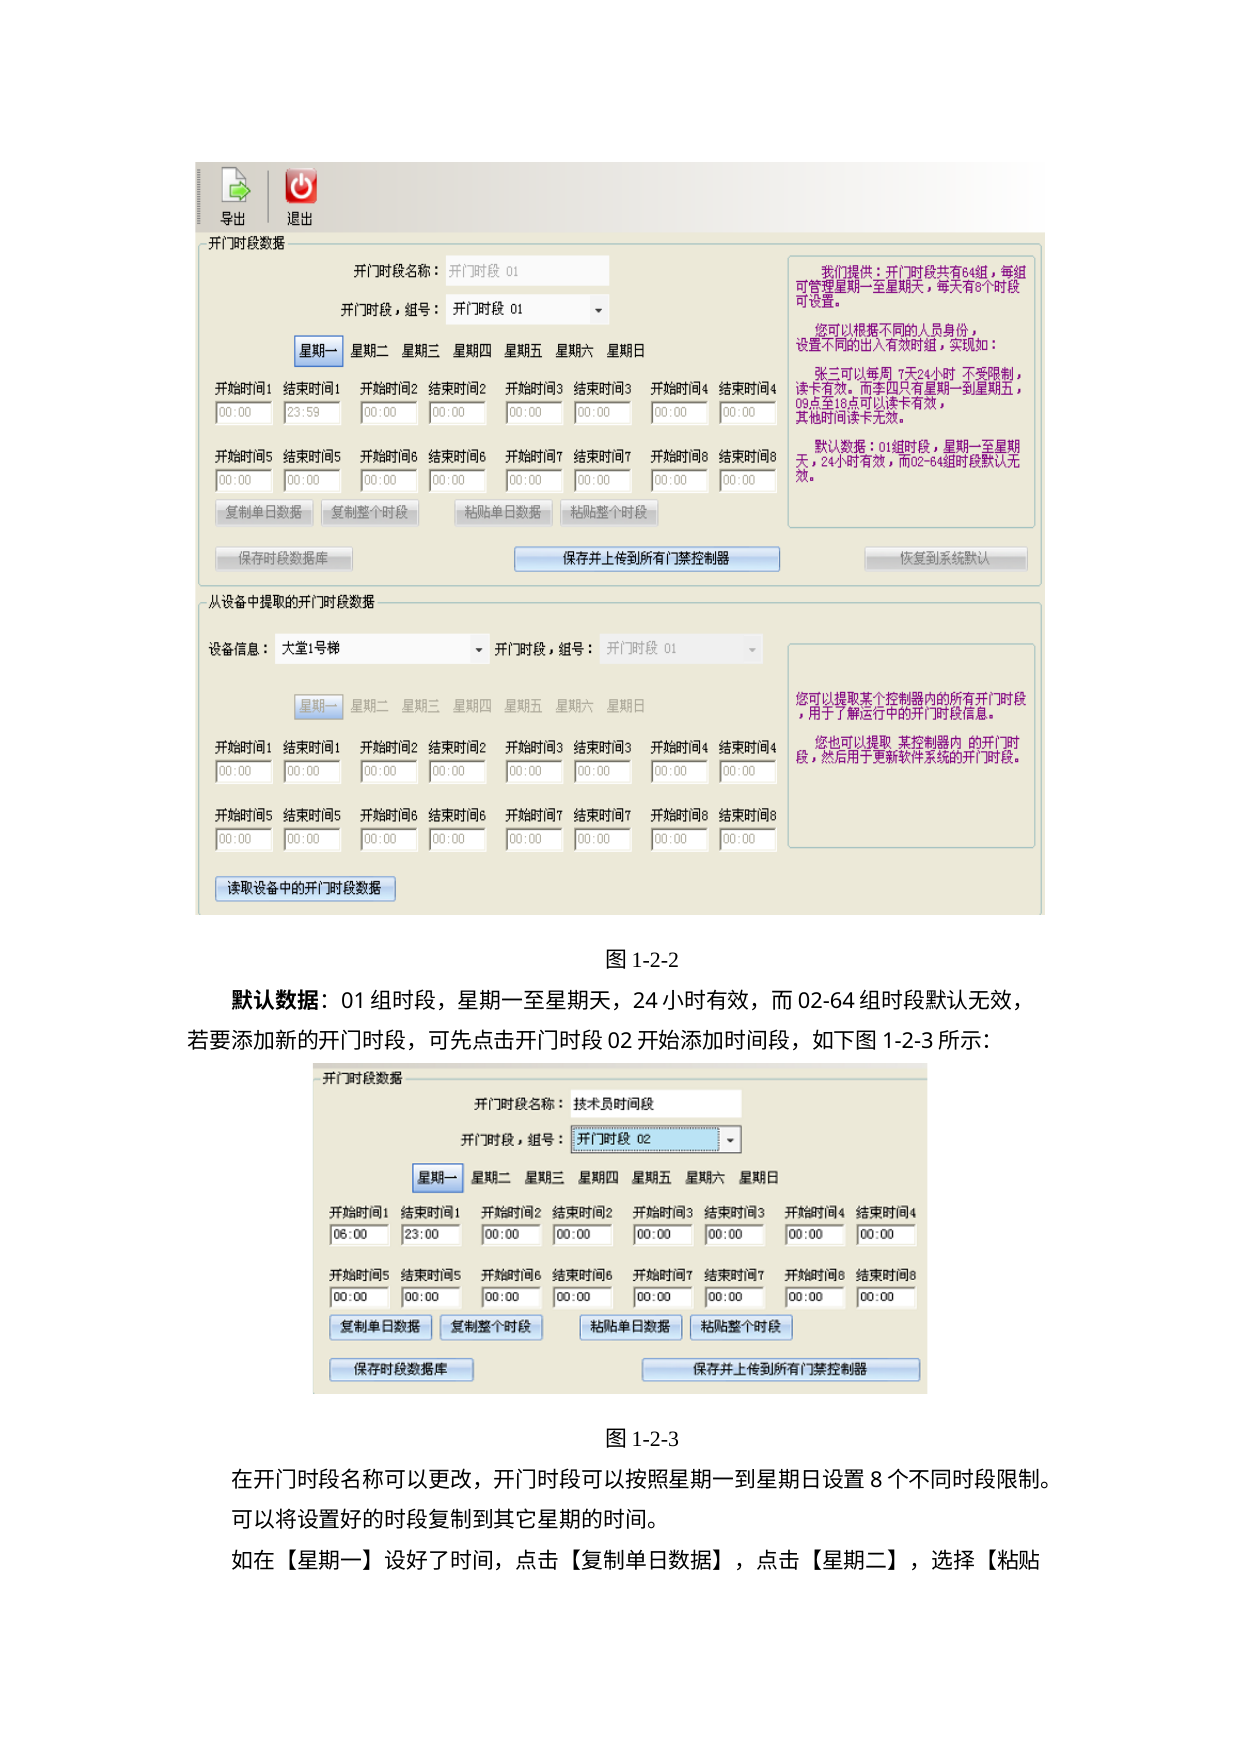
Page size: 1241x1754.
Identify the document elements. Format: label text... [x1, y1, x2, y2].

picture [195, 162, 1045, 915]
picture [312, 1063, 928, 1394]
text 可以将设置好的时段复制到其它星期的时间。 [187, 1502, 1053, 1534]
text 在开门时段名称可以更改，开门时段可以按照星期一到星期日设置8个不同时段限制。 [187, 1461, 1053, 1494]
text 图1-2-3 [187, 1421, 1053, 1453]
text 图1-2-2 [187, 942, 1053, 974]
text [187, 1542, 1053, 1575]
text 默认数据：01组时段，星期一至星期天，24小时有效，而02-64组时段默认无效，若要添加新的开门时段，可先点击开门时段02开始添加时间段，如下图1-2-3所示： [187, 982, 1053, 1056]
